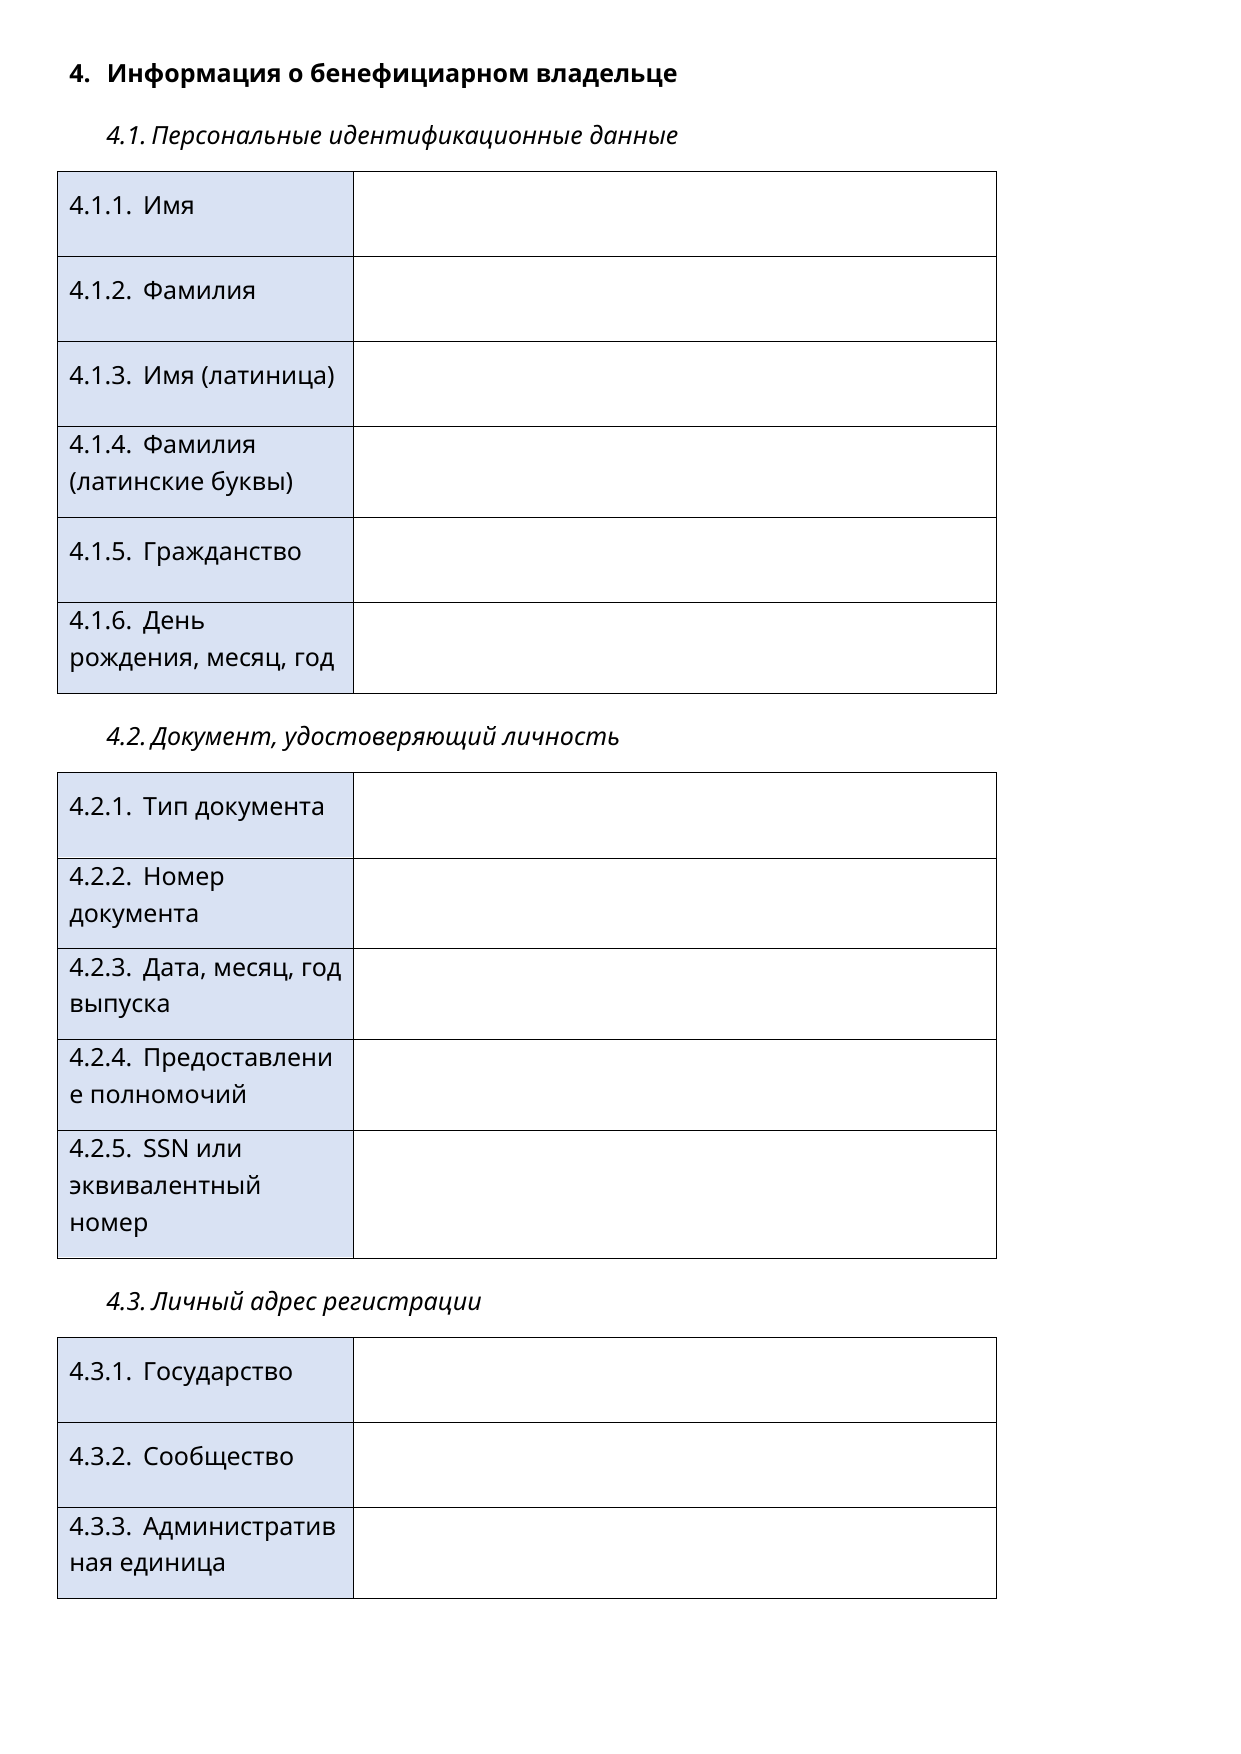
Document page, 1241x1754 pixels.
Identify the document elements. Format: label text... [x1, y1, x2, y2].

list Персональные идентификационные данные [106, 117, 1152, 151]
table_header Имя [58, 172, 353, 256]
table_cell Фамилия (латинские буквы) [58, 427, 353, 517]
table_cell Предоставление полномочий [58, 1040, 353, 1130]
list Личный адрес регистрации [106, 1283, 1152, 1318]
table_cell Гражданство [58, 518, 353, 602]
table_cell [354, 1040, 996, 1130]
table_cell [354, 1131, 996, 1257]
table_cell Сообщество [58, 1423, 353, 1507]
table_cell Административная единица [58, 1508, 353, 1598]
table_cell Имя (латиница) [58, 342, 353, 426]
table_cell [354, 949, 996, 1039]
table_cell [354, 603, 996, 693]
table_cell [354, 1423, 996, 1507]
table_cell Номер документа [58, 859, 353, 948]
table_header Тип документа [58, 773, 353, 857]
table_cell Дата, месяц, год выпуска [58, 949, 353, 1039]
table_header [354, 172, 996, 256]
table_cell [354, 427, 996, 517]
table_header [354, 1338, 996, 1422]
table_cell [354, 257, 996, 341]
table_header [354, 773, 996, 857]
table_cell [354, 342, 996, 426]
table_cell [354, 518, 996, 602]
list Информация о бенефициарном владельце [69, 56, 1152, 89]
table_cell SSN или эквивалентный номер [58, 1131, 353, 1257]
table_cell [354, 1508, 996, 1598]
table_cell День рождения, месяц, год [58, 603, 353, 693]
table_cell [354, 859, 996, 948]
table_cell Фамилия [58, 257, 353, 341]
table_header Государство [58, 1338, 353, 1422]
list Документ, удостоверяющий личность [106, 719, 1152, 753]
